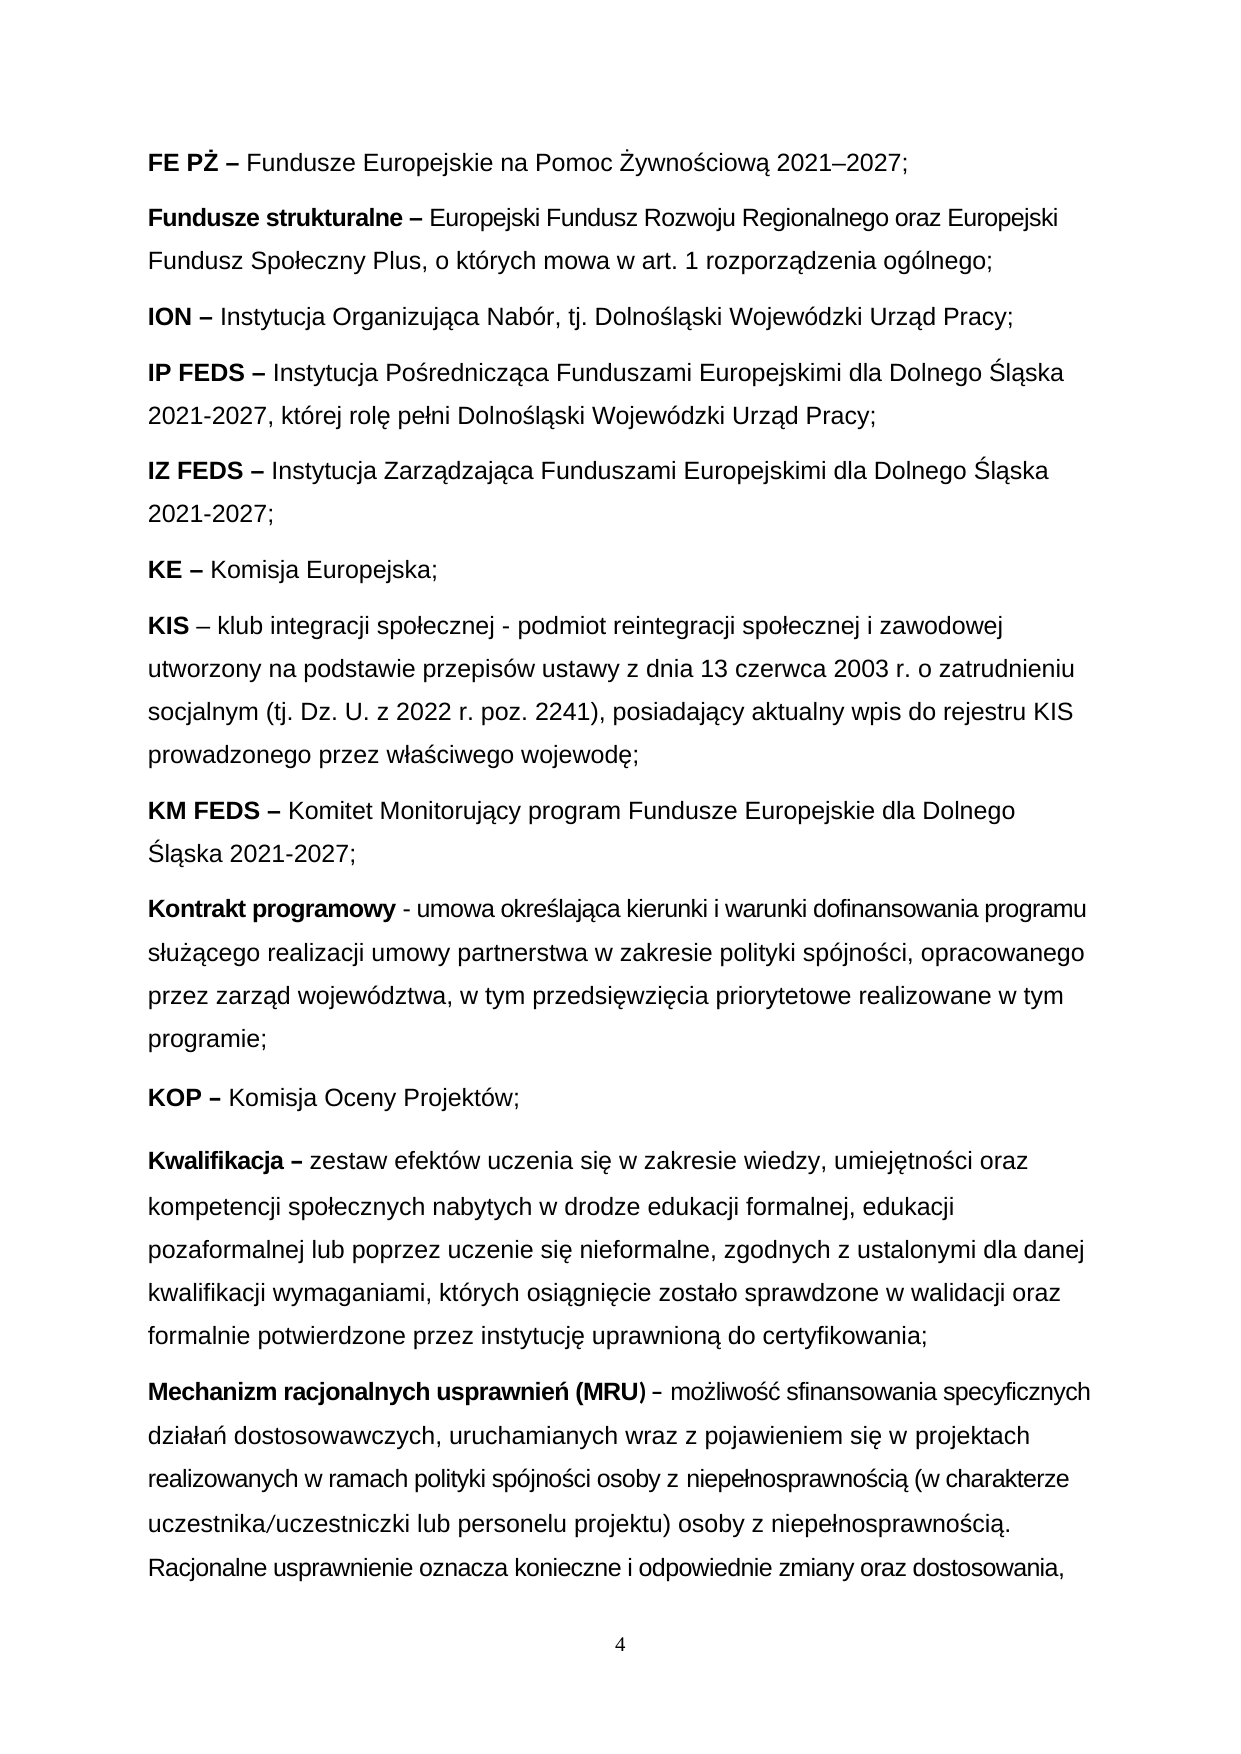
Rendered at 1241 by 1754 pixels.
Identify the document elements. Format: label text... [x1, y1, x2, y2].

text IP FEDS – Instytucja Pośrednicząca Funduszami Europejskimi dla Dolnego Śląska 2021-2027, której rolę pełni Dolnośląski Wojewódzki Urząd Pracy; [148, 358, 1093, 429]
text KIS – klub integracji społecznej - podmiot reintegracji społecznej i zawodowej utworzony na podstawie przepisów ustawy z dnia 13 czerwca 2003 r. o zatrudnieniu socjalnym (tj. Dz. U. z 2022 r. poz. 2241), posiadający aktualny wpis do rejestru KIS prowadzonego przez właściwego wojewodę; [148, 611, 1093, 769]
text Kwalifikacja – zestaw efektów uczenia się w zakresie wiedzy, umiejętności oraz kompetencji społecznych nabytych w drodze edukacji formalnej, edukacji pozaformalnej lub poprzez uczenie się nieformalne, zgodnych z ustalonymi dla danej kwalifikacji wymaganiami, których osiągnięcie zostało sprawdzone w walidacji oraz formalnie potwierdzone przez instytucję uprawnioną do certyfikowania; [148, 1143, 1093, 1349]
text Kontrakt programowy - umowa określająca kierunki i warunki dofinansowania programu służącego realizacji umowy partnerstwa w zakresie polityki spójności, opracowanego przez zarząd województwa, w tym przedsięwzięcia priorytetowe realizowane w tym programie; [148, 894, 1093, 1053]
text ION – Instytucja Organizująca Nabór, tj. Dolnośląski Wojewódzki Urząd Pracy; [148, 302, 1093, 331]
text KE – Komisja Europejska; [148, 555, 1093, 584]
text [148, 1376, 1093, 1582]
text KM FEDS – Komitet Monitorujący program Fundusze Europejskie dla Dolnego Śląska 2021-2027; [148, 796, 1093, 868]
text FE PŻ – Fundusze Europejskie na Pomoc Żywnościową 2021–2027; [148, 148, 1093, 176]
text IZ FEDS – Instytucja Zarządzająca Funduszami Europejskimi dla Dolnego Śląska 2021-2027; [148, 456, 1093, 528]
text KOP – Komisja Oceny Projektów; [148, 1079, 1093, 1113]
text Fundusze strukturalne – Europejski Fundusz Rozwoju Regionalnego oraz Europejski Fundusz Społeczny Plus, o których mowa w art. 1 rozporządzenia ogólnego; [148, 203, 1093, 275]
